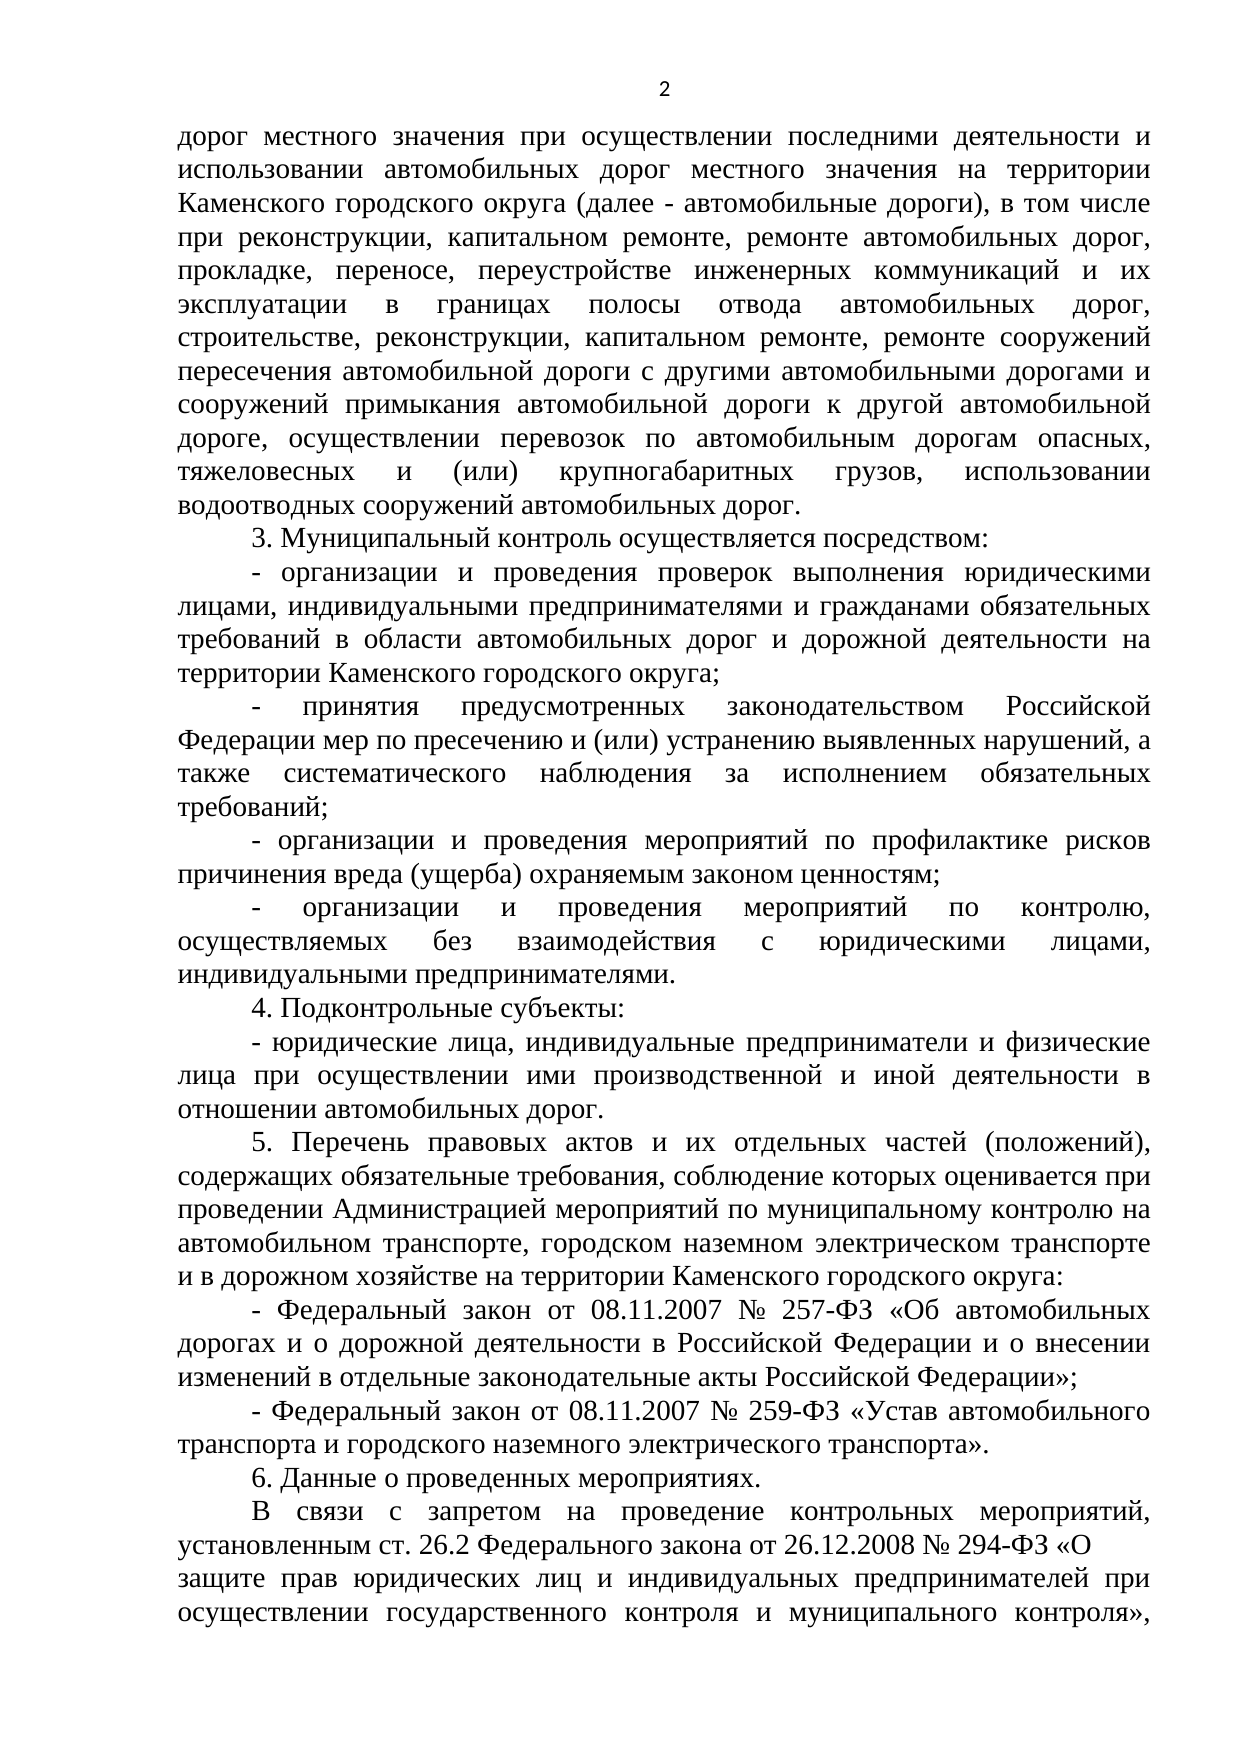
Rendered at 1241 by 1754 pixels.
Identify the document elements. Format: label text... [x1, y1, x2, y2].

text дорог местного значения при осуществлении последними деятельности и использовании автомобильных дорог местного значения на территории Каменского городского округа (далее - автомобильные дороги), в том числе при реконструкции, капитальном ремонте, ремонте автомобильных дорог, прокладке, переносе, переустройстве инженерных коммуникаций и их эксплуатации в границах полосы отвода автомобильных дорог, строительстве, реконструкции, капитальном ремонте, ремонте сооружений пересечения автомобильной дороги с другими автомобильными дорогами и сооружений примыкания автомобильной дороги к другой автомобильной дороге, осуществлении перевозок по автомобильным дорогам опасных, тяжеловесных и (или) крупногабаритных грузов, использовании водоотводных сооружений автомобильных дорог. [177, 118, 1152, 521]
text - принятия предусмотренных законодательством Российской Федерации мер по пресечению и (или) устранению выявленных нарушений, а также систематического наблюдения за исполнением обязательных требований; [177, 688, 1152, 822]
text 6. Данные о проведенных мероприятиях. [177, 1460, 1152, 1493]
text - организации и проведения мероприятий по профилактике рисков причинения вреда (ущерба) охраняемым законом ценностям; [177, 822, 1152, 889]
text - Федеральный закон от 08.11.2007 № 259-ФЗ «Устав автомобильного транспорта и городского наземного электрического транспорта». [177, 1393, 1152, 1460]
text В связи с запретом на проведение контрольных мероприятий, установленным ст. 26.2 Федерального закона от 26.12.2008 № 294-ФЗ «О [177, 1493, 1152, 1560]
text - юридические лица, индивидуальные предприниматели и физические лица при осуществлении ими производственной и иной деятельности в отношении автомобильных дорог. [177, 1024, 1152, 1124]
text - Федеральный закон от 08.11.2007 № 257-ФЗ «Об автомобильных дорогах и о дорожной деятельности в Российской Федерации и о внесении изменений в отдельные законодательные акты Российской Федерации»; [177, 1292, 1152, 1393]
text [177, 1560, 1152, 1627]
text 5. Перечень правовых актов и их отдельных частей (положений), содержащих обязательные требования, соблюдение которых оценивается при проведении Администрацией мероприятий по муниципальному контролю на автомобильном транспорте, городском наземном электрическом транспорте и в дорожном хозяйстве на территории Каменского городского округа: [177, 1124, 1152, 1292]
text - организации и проведения проверок выполнения юридическими лицами, индивидуальными предпринимателями и гражданами обязательных требований в области автомобильных дорог и дорожной деятельности на территории Каменского городского округа; [177, 554, 1152, 688]
text 4. Подконтрольные субъекты: [177, 990, 1152, 1024]
text 3. Муниципальный контроль осуществляется посредством: [177, 521, 1152, 554]
text - организации и проведения мероприятий по контролю, осуществляемых без взаимодействия с юридическими лицами, индивидуальными предпринимателями. [177, 889, 1152, 990]
